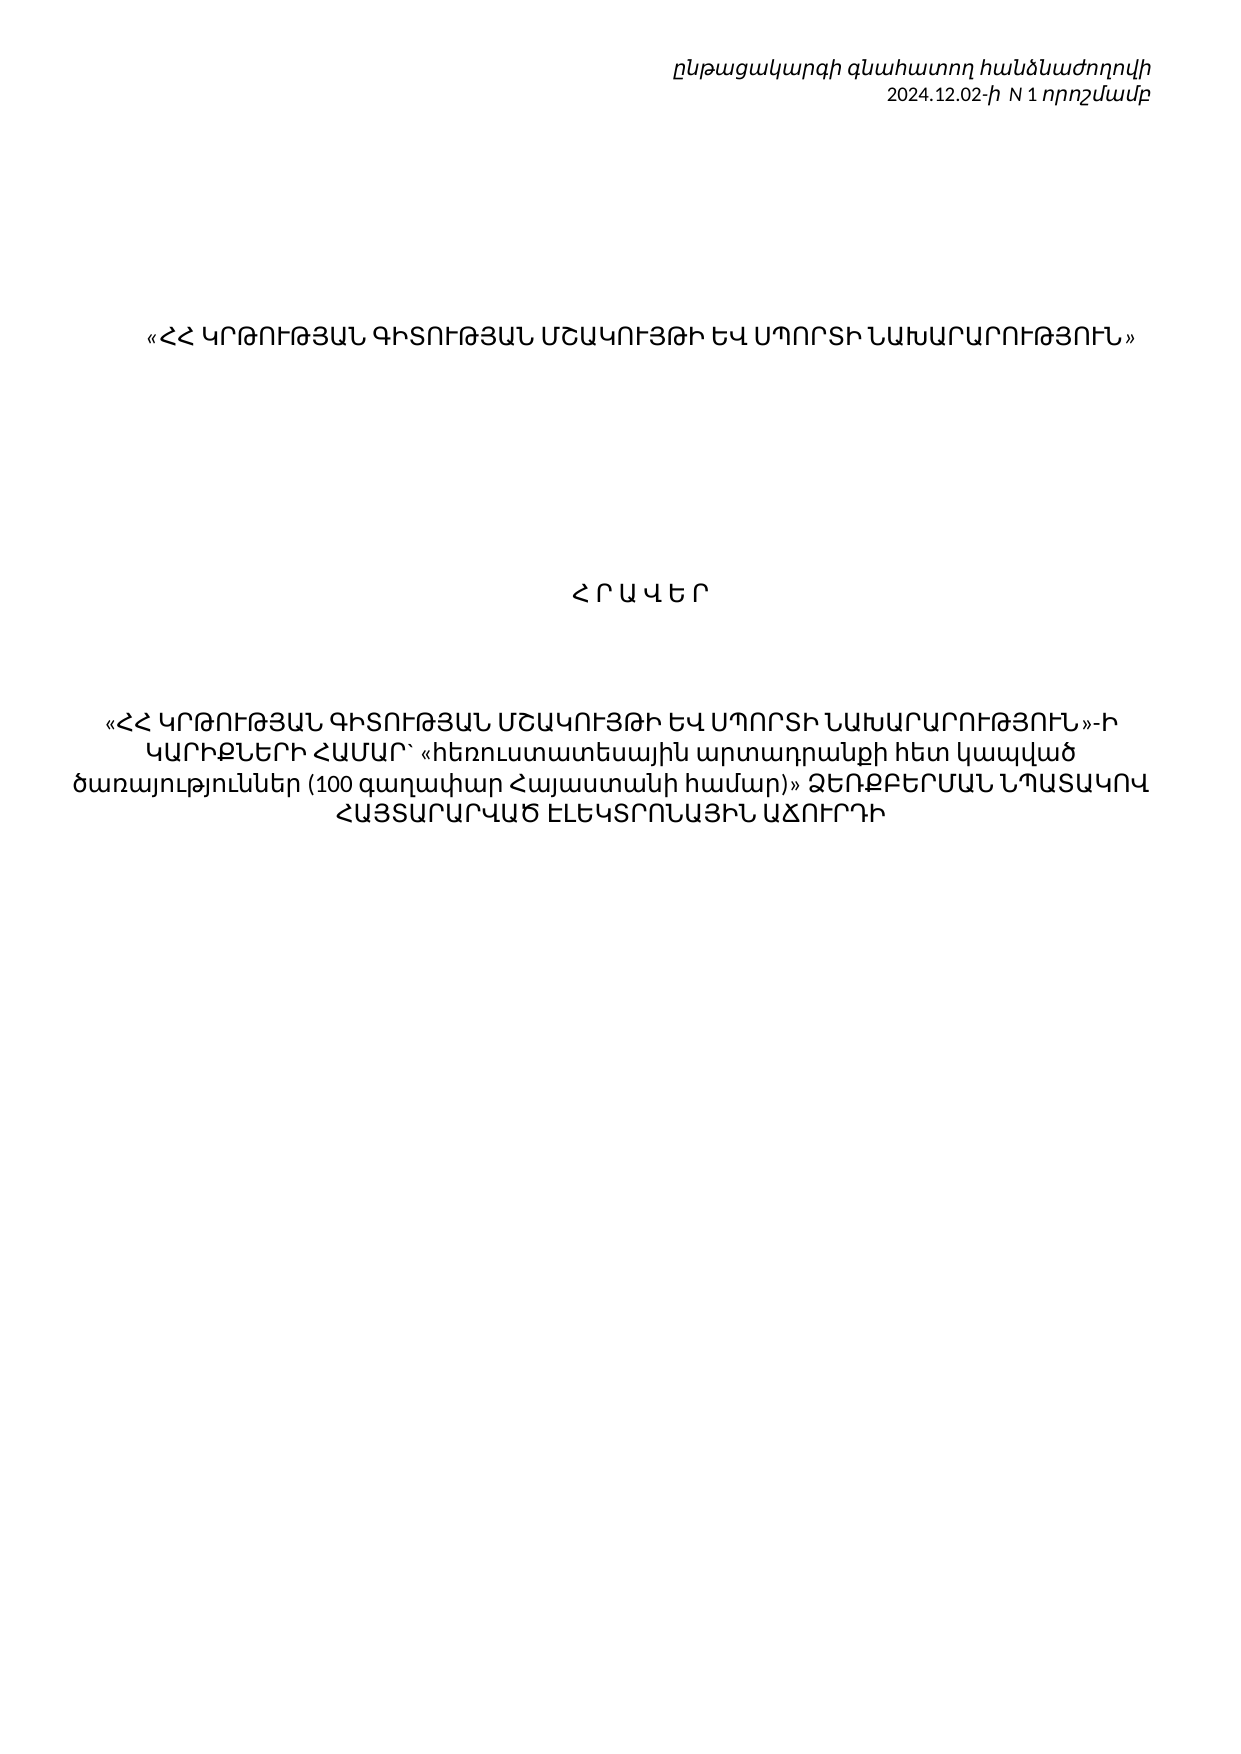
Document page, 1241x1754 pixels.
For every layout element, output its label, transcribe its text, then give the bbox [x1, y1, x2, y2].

text « ՀՀ ԿՐԹՈՒԹՅԱՆ ԳԻՏՈՒԹՅԱՆ ՄՇԱԿՈՒՅԹԻ ԵՎ ՍՊՈՐՏԻ ՆԱԽԱՐԱՐՈՒԹՅՈՒՆ» [69, 321, 1152, 352]
text Հ Ր Ա Վ Ե Ր [69, 578, 1152, 608]
text ընթացակարգի գնահատող հանձնաժողովի [69, 56, 1152, 81]
text «ՀՀ ԿՐԹՈՒԹՅԱՆ ԳԻՏՈՒԹՅԱՆ ՄՇԱԿՈՒՅԹԻ ԵՎ ՍՊՈՐՏԻ ՆԱԽԱՐԱՐՈՒԹՅՈՒՆ»-Ի ԿԱՐԻՔՆԵՐԻ ՀԱՄԱՐ` «հեռուստատեսային արտադրանքի հետ կապված ծառայություններ (100 գաղափար Հայաստանի համար)» ՁԵՌՔԲԵՐՄԱՆ ՆՊԱՏԱԿՈՎ ՀԱՅՏԱՐԱՐՎԱԾ ԷԼԵԿՏՐՈՆԱՅԻՆ ԱՃՈՒՐԴԻ [69, 707, 1152, 829]
text 2024.12.02 -ի N 1 որոշմամբ [69, 81, 1152, 106]
